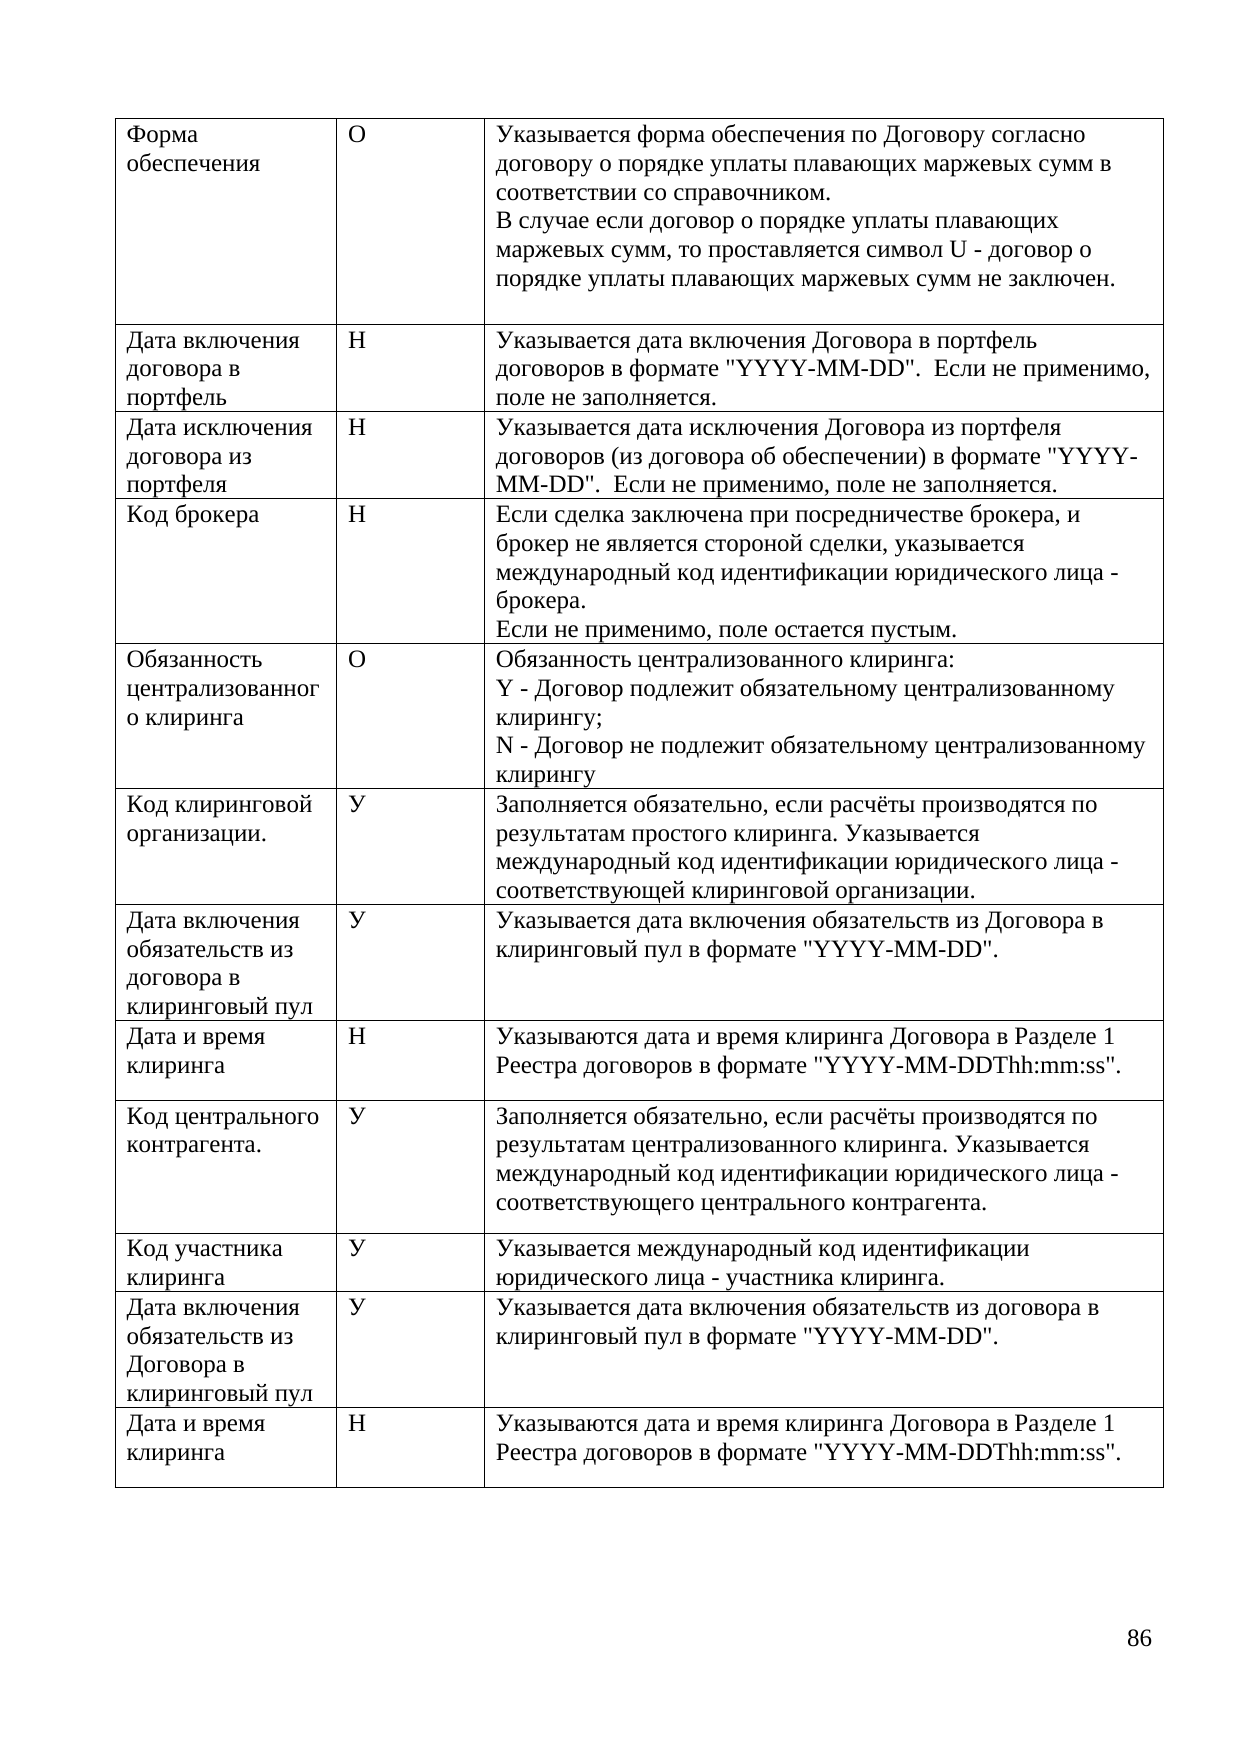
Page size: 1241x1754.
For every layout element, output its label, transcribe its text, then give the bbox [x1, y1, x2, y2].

table_cell Обязанность централизованного клиринга: Y - Договор подлежит обязательному централизованному клирингу; N - Договор не подлежит обязательному централизованному клирингу [485, 644, 1163, 788]
table_cell Указывается дата включения обязательств из договора в клиринговый пул в формате "YYYY-MM-DD". [485, 1292, 1163, 1407]
table_cell Указывается дата исключения Договора из портфеля договоров (из договора об обеспечении) в формате "YYYY-MM-DD". Если не применимо, поле не заполняется. [485, 412, 1163, 498]
table_cell Н [337, 1408, 484, 1487]
table_cell У [337, 1101, 484, 1232]
table_cell Н [337, 325, 484, 411]
table_cell Заполняется обязательно, если расчёты производятся по результатам простого клиринга. Указывается международный код идентификации юридического лица - соответствующей клиринговой организации. [485, 789, 1163, 904]
table_cell Обязанность централизованного клиринга [116, 644, 336, 788]
table_cell Н [337, 499, 484, 643]
table_cell У [337, 789, 484, 904]
table_cell Указываются дата и время клиринга Договора в Разделе 1 Реестра договоров в формате "YYYY-MM-DDThh:mm:ss". [485, 1408, 1163, 1487]
table_cell Дата и время клиринга [116, 1408, 336, 1487]
table_cell Код брокера [116, 499, 336, 643]
table_cell Код клиринговой организации. [116, 789, 336, 904]
table_cell Код центрального контрагента. [116, 1101, 336, 1232]
table_cell У [337, 905, 484, 1020]
table_cell Указывается дата включения Договора в портфель договоров в формате "YYYY-MM-DD". Если не применимо, поле не заполняется. [485, 325, 1163, 411]
table_cell O [337, 119, 484, 324]
table_cell У [337, 1292, 484, 1407]
table_cell Дата включения обязательств из договора в клиринговый пул [116, 905, 336, 1020]
table_cell Дата включения обязательств из Договора в клиринговый пул [116, 1292, 336, 1407]
table_cell Заполняется обязательно, если расчёты производятся по результатам централизованного клиринга. Указывается международный код идентификации юридического лица - соответствующего центрального контрагента. [485, 1101, 1163, 1232]
table_cell O [337, 644, 484, 788]
table_cell Форма обеспечения [116, 119, 336, 324]
table_cell Указывается дата включения обязательств из Договора в клиринговый пул в формате "YYYY-MM-DD". [485, 905, 1163, 1020]
table_cell Код участника клиринга [116, 1234, 336, 1291]
table_cell Дата исключения договора из портфеля [116, 412, 336, 498]
table_cell Если сделка заключена при посредничестве брокера, и брокер не является стороной сделки, указывается международный код идентификации юридического лица - брокера. Если не применимо, поле остается пустым. [485, 499, 1163, 643]
table_cell У [337, 1234, 484, 1291]
table_cell Н [337, 1021, 484, 1100]
table_cell Дата включения договора в портфель [116, 325, 336, 411]
table_cell Указывается международный код идентификации юридического лица - участника клиринга. [485, 1234, 1163, 1291]
table_cell Н [337, 412, 484, 498]
table_cell Указываются дата и время клиринга Договора в Разделе 1 Реестра договоров в формате "YYYY-MM-DDThh:mm:ss". [485, 1021, 1163, 1100]
table_cell Указывается форма обеспечения по Договору согласно договору о порядке уплаты плавающих маржевых сумм в соответствии со справочником. В случае если договор о порядке уплаты плавающих маржевых сумм, то проставляется символ U - договор о порядке уплаты плавающих маржевых сумм не заключен. [485, 119, 1163, 324]
table_cell Дата и время клиринга [116, 1021, 336, 1100]
